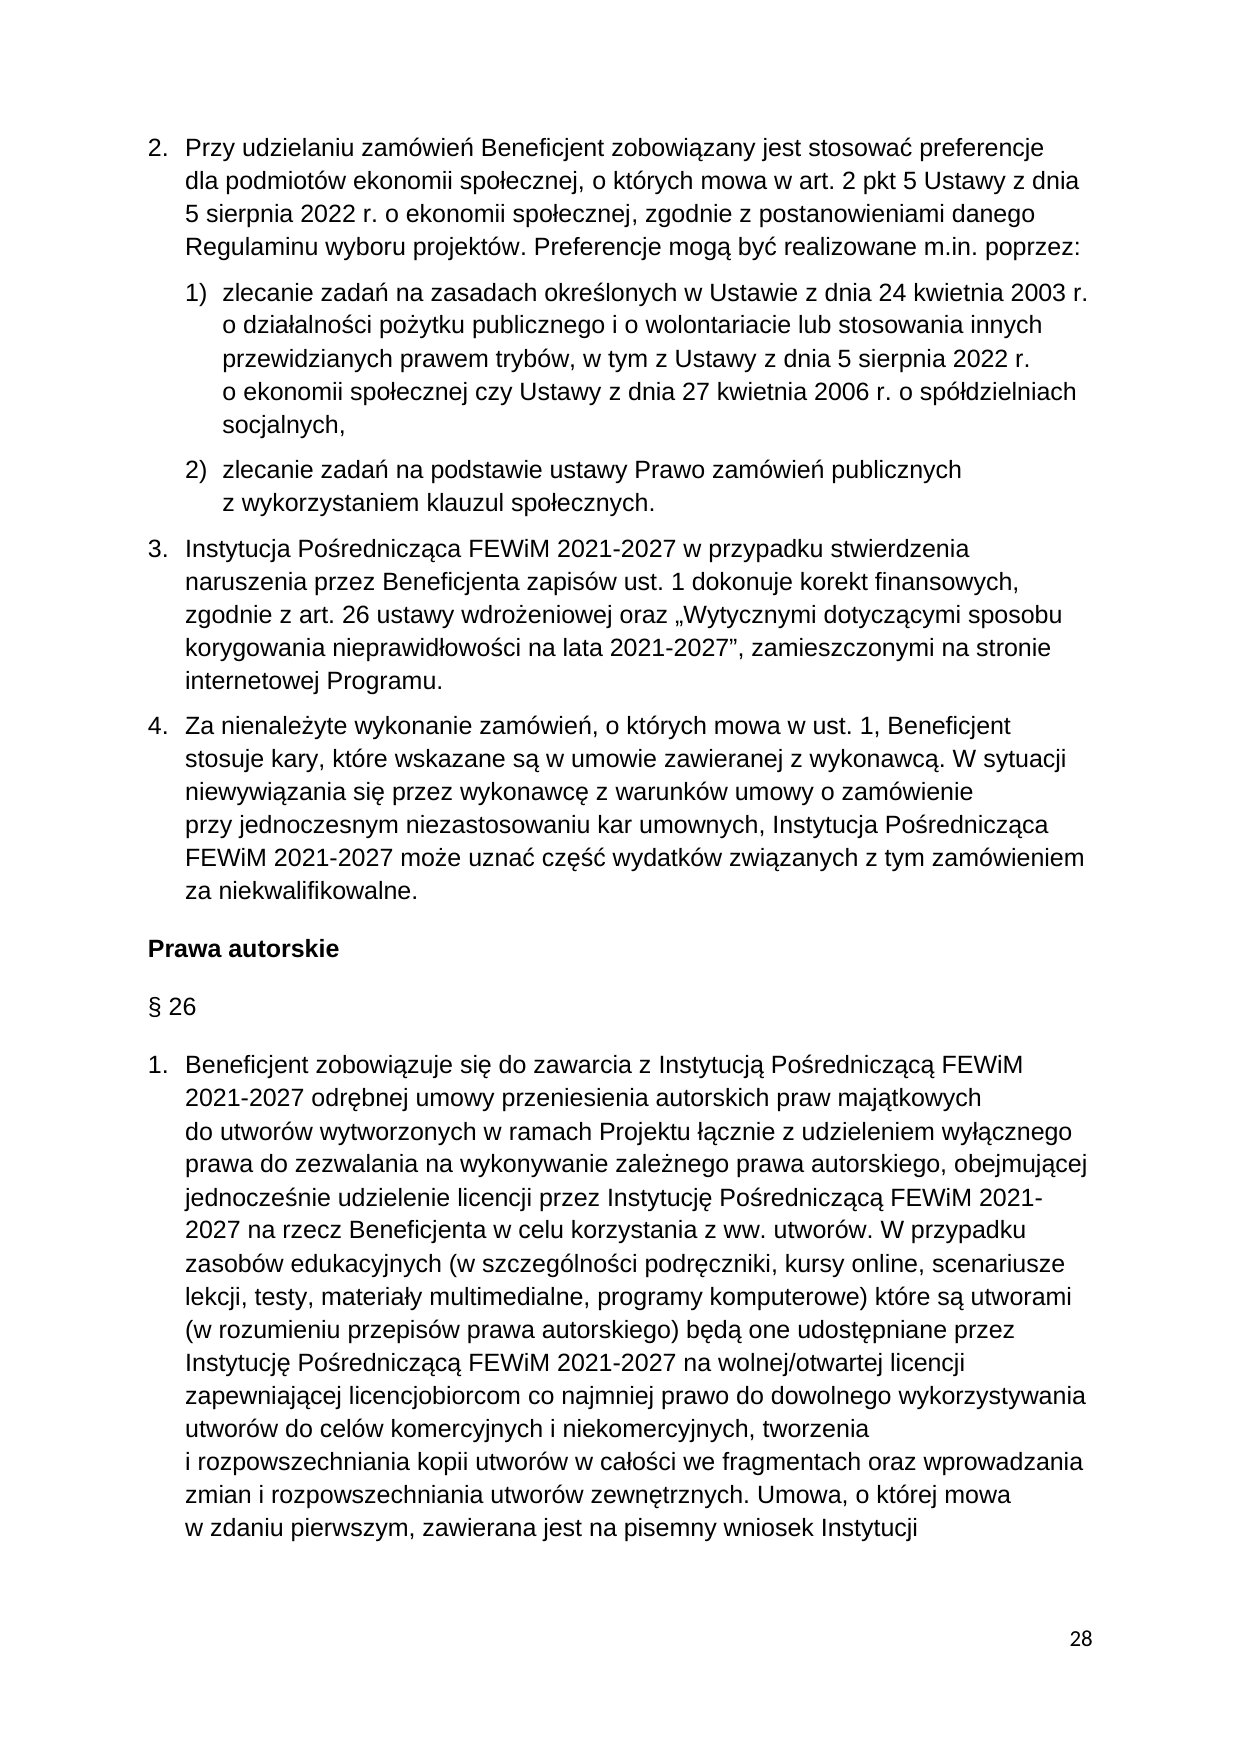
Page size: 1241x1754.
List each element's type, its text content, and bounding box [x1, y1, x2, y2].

list zlecanie zadań na podstawie ustawy Prawo zamówień publicznych z wykorzystaniem klauzul społecznych. [185, 455, 1092, 517]
list Instytucja Pośrednicząca FEWiM 2021-2027 w przypadku stwierdzenia naruszenia przez Beneficjenta zapisów ust. 1 dokonuje korekt finansowych, zgodnie z art. 26 ustawy wdrożeniowej oraz „Wytycznymi dotyczącymi sposobu korygowania nieprawidłowości na lata 2021-2027”, zamieszczonymi na stronie internetowej Programu. [148, 534, 1092, 694]
list Przy udzielaniu zamówień Beneficjent zobowiązany jest stosować preferencje dla podmiotów ekonomii społecznej, o których mowa w art. 2 pkt 5 Ustawy z dnia 5 sierpnia 2022 r. o ekonomii społecznej, zgodnie z postanowieniami danego Regulaminu wyboru projektów. Preferencje mogą być realizowane m.in. poprzez: [148, 133, 1092, 261]
list zlecanie zadań na zasadach określonych w Ustawie z dnia 24 kwietnia 2003 r. o działalności pożytku publicznego i o wolontariacie lub stosowania innych przewidzianych prawem trybów, w tym z Ustawy z dnia 5 sierpnia 2022 r. o ekonomii społecznej czy Ustawy z dnia 27 kwietnia 2006 r. o spółdzielniach socjalnych, [185, 277, 1092, 438]
text Prawa autorskie [148, 934, 1092, 963]
list Za nienależyte wykonanie zamówień, o których mowa w ust. 1, Beneficjent stosuje kary, które wskazane są w umowie zawieranej z wykonawcą. W sytuacji niewywiązania się przez wykonawcę z warunków umowy o zamówienie przy jednoczesnym niezastosowaniu kar umownych, Instytucja Pośrednicząca FEWiM 2021-2027 może uznać część wydatków związanych z tym zamówieniem za niekwalifikowalne. [148, 711, 1092, 905]
text § 26 [148, 992, 1092, 1021]
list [148, 1050, 1092, 1541]
